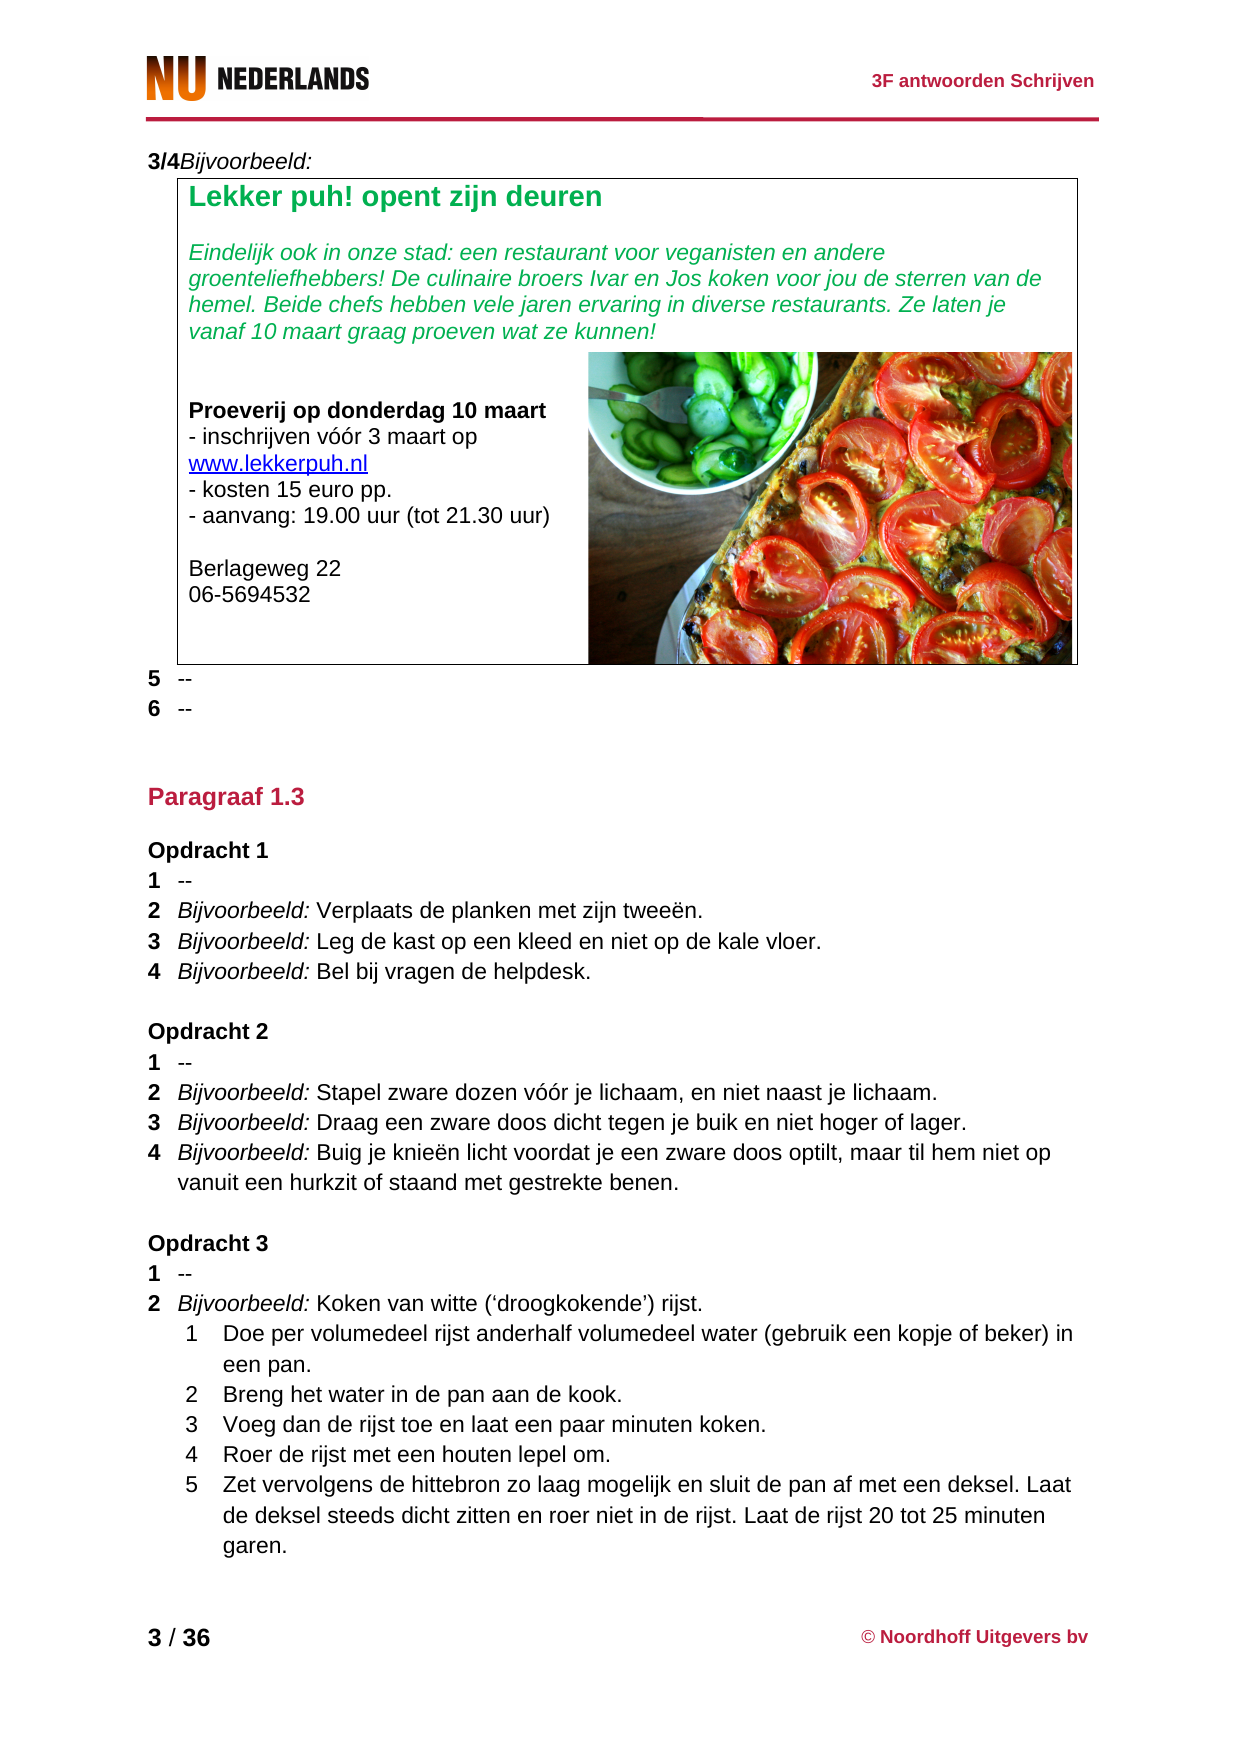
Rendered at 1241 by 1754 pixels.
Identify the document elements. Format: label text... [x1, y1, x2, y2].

text Opdracht 3 [148, 1230, 1078, 1256]
text 4 Bijvoorbeeld: Bel bij vragen de helpdesk. [148, 958, 1078, 984]
text 2 Bijvoorbeeld: Koken van witte (‘droogkokende’) rijst. [148, 1290, 1078, 1317]
text 3 Bijvoorbeeld: Leg de kast op een kleed en niet op de kale vloer. [148, 928, 1078, 954]
text 1 -- [148, 1048, 1078, 1075]
list Zet vervolgens de hittebron zo laag mogelijk en sluit de pan af met een deksel. Laat de deksel steeds dicht zitten en roer niet in de rijst. Laat de rijst 20 tot 25 minuten garen. [185, 1471, 1078, 1558]
picture [146, 56, 369, 101]
text Opdracht 1 [148, 837, 1078, 863]
text 1 -- [148, 1260, 1078, 1286]
text 1 -- [148, 867, 1078, 894]
text 2 Bijvoorbeeld: Stapel zware dozen vóór je lichaam, en niet naast je lichaam. [148, 1079, 1078, 1105]
list Doe per volumedeel rijst anderhalf volumedeel water (gebruik een kopje of beker) in een pan. [185, 1320, 1078, 1377]
text 4 Bijvoorbeeld: Buig je knieën licht voordat je een zware doos optilt, maar til hem niet op vanuit een hurkzit of staand met gestrekte benen. [148, 1139, 1078, 1196]
text 5 -- [148, 665, 1078, 691]
table_header Lekker puh! opent zijn deuren Eindelijk ook in onze stad: een restaurant voor veganisten en andere groenteliefhebbers! De culinaire broers Ivar en Jos koken voor jou de sterren van de hemel. Beide chefs hebben vele jaren ervaring in diverse restaurants. Ze laten je vanaf 10 maart graag proeven wat ze kunnen! Proeverij op donderdag 10 maart - inschrijven vóór 3 maart op www.lekkerpuh.nl - kosten 15 euro pp. - aanvang: 19.00 uur (tot 21.30 uur) Berlageweg 22 06-5694532 [178, 179, 1077, 664]
list Paragraaf 1.3 [148, 782, 1078, 811]
list Roer de rijst met een houten lepel om. [185, 1441, 1078, 1468]
text 3/4Bijvoorbeeld: [148, 148, 1078, 174]
list Breng het water in de pan aan de kook. [185, 1381, 1078, 1407]
text 3 Bijvoorbeeld: Draag een zware doos dicht tegen je buik en niet hoger of lager. [148, 1109, 1078, 1135]
list Voeg dan de rijst toe en laat een paar minuten koken. [185, 1411, 1078, 1437]
text Opdracht 2 [148, 1018, 1078, 1045]
text 6 -- [148, 695, 1078, 722]
text 2 Bijvoorbeeld: Verplaats de planken met zijn tweeën. [148, 897, 1078, 924]
